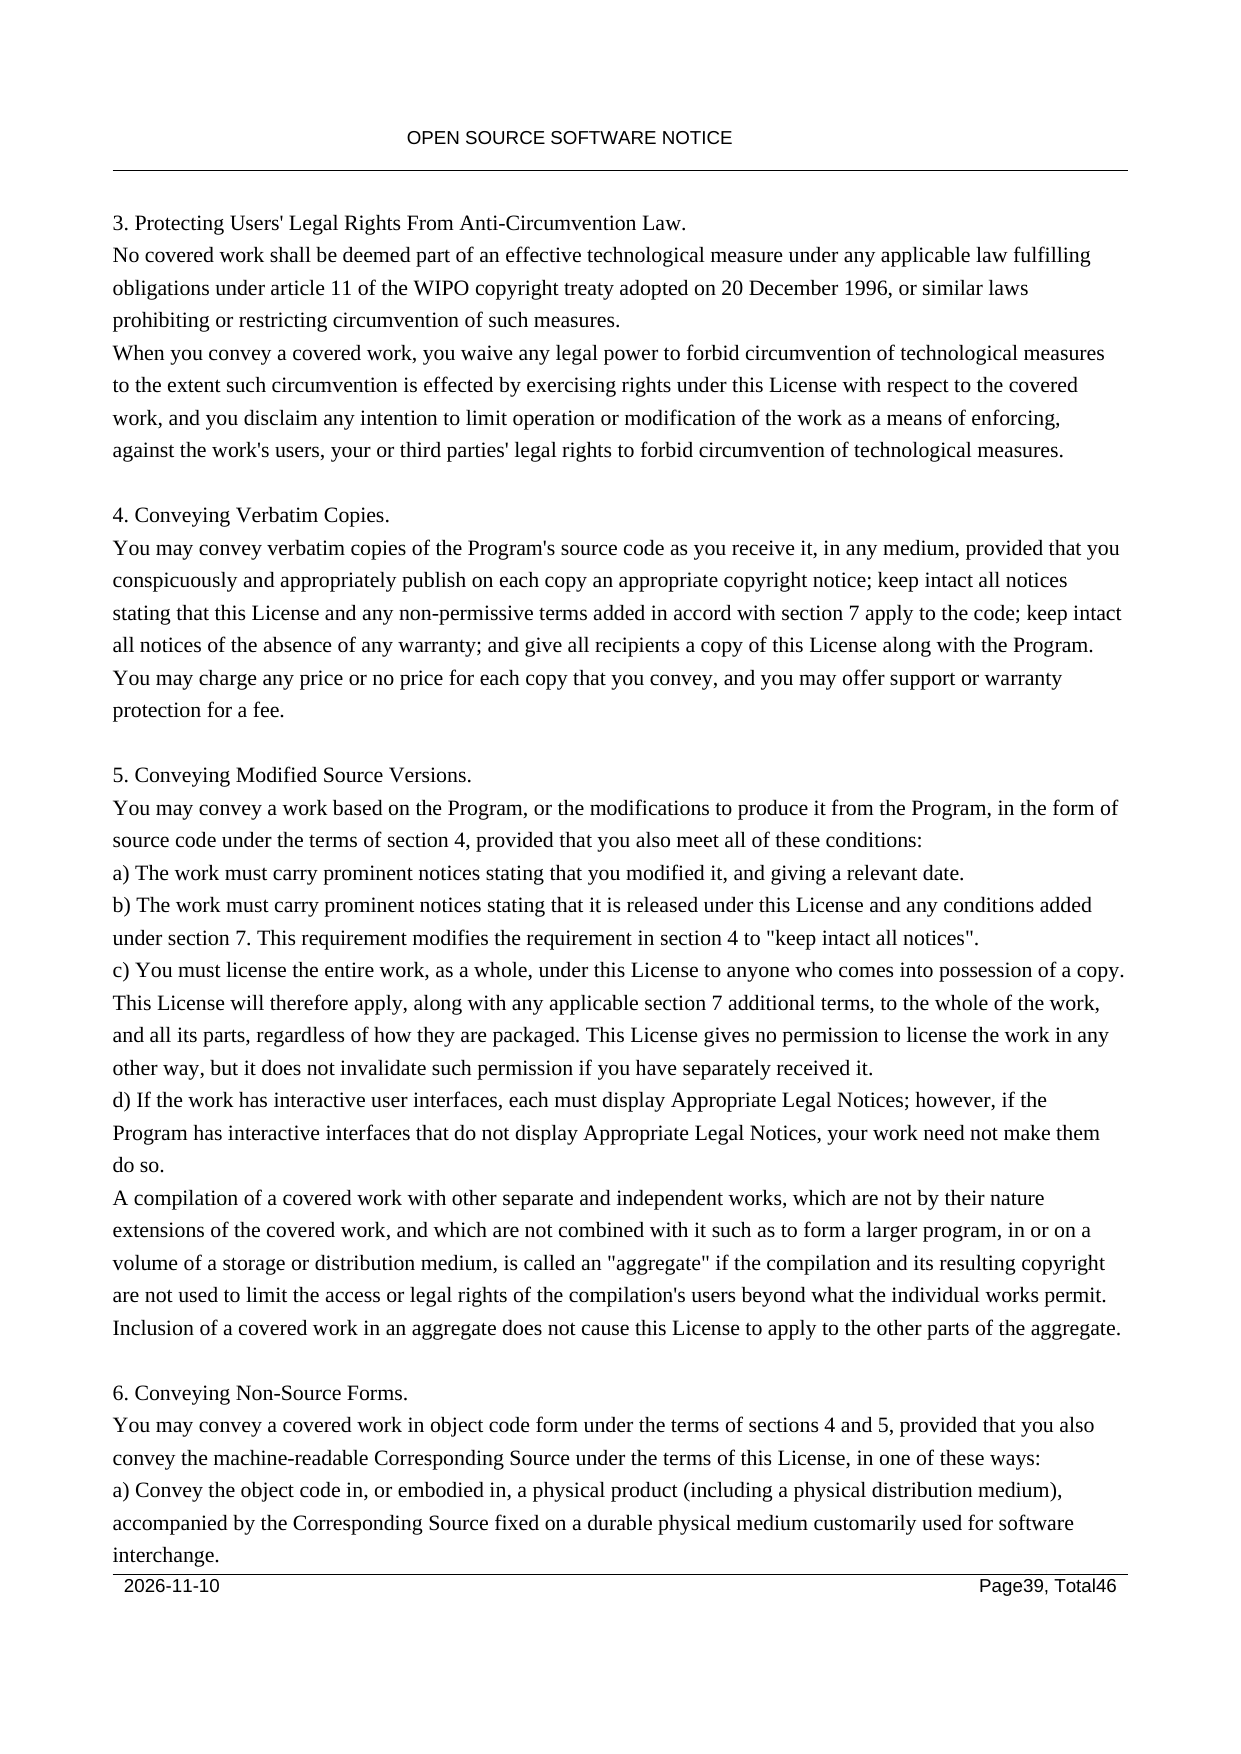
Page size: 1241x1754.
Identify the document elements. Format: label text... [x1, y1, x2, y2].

text b) The work must carry prominent notices stating that it is released under this License and any conditions added under section 7. This requirement modifies the requirement in section 4 to "keep intact all notices". [112, 889, 1128, 954]
text a) The work must carry prominent notices stating that you modified it, and giving a relevant date. [112, 856, 1128, 889]
text You may convey verbatim copies of the Program's source code as you receive it, in any medium, provided that you conspicuously and appropriately publish on each copy an appropriate copyright notice; keep intact all notices stating that this License and any non-permissive terms added in accord with section 7 apply to the code; keep intact all notices of the absence of any warranty; and give all recipients a copy of this License along with the Program. [112, 531, 1128, 661]
text You may charge any price or no price for each copy that you convey, and you may offer support or warranty protection for a fee. [112, 661, 1128, 726]
text You may convey a covered work in object code form under the terms of sections 4 and 5, provided that you also convey the machine-readable Corresponding Source under the terms of this License, in one of these ways: [112, 1409, 1128, 1474]
text c) You must license the entire work, as a whole, under this License to anyone who comes into possession of a copy. This License will therefore apply, along with any applicable section 7 additional terms, to the whole of the work, and all its parts, regardless of how they are packaged. This License gives no permission to license the work in any other way, but it does not invalidate such permission if you have separately received it. [112, 954, 1128, 1084]
text a) Convey the object code in, or embodied in, a physical product (including a physical distribution medium), accompanied by the Corresponding Source fixed on a durable physical medium customarily used for software interchange. [112, 1474, 1128, 1571]
text 3. Protecting Users' Legal Rights From Anti-Circumvention Law. [112, 206, 1128, 239]
text 6. Conveying Non-Source Forms. [112, 1376, 1128, 1409]
text When you convey a covered work, you waive any legal power to forbid circumvention of technological measures to the extent such circumvention is effected by exercising rights under this License with respect to the covered work, and you disclaim any intention to limit operation or modification of the work as a means of enforcing, against the work's users, your or third parties' legal rights to forbid circumvention of technological measures. [112, 336, 1128, 466]
text 5. Conveying Modified Source Versions. [112, 759, 1128, 791]
text d) If the work has interactive user interfaces, each must display Appropriate Legal Notices; however, if the Program has interactive interfaces that do not display Appropriate Legal Notices, your work need not make them do so. [112, 1084, 1128, 1181]
text 4. Conveying Verbatim Copies. [112, 499, 1128, 531]
text No covered work shall be deemed part of an effective technological measure under any applicable law fulfilling obligations under article 11 of the WIPO copyright treaty adopted on 20 December 1996, or similar laws prohibiting or restricting circumvention of such measures. [112, 239, 1128, 336]
text A compilation of a covered work with other separate and independent works, which are not by their nature extensions of the covered work, and which are not combined with it such as to form a larger program, in or on a volume of a storage or distribution medium, is called an "aggregate" if the compilation and its resulting copyright are not used to limit the access or legal rights of the compilation's users beyond what the individual works permit. Inclusion of a covered work in an aggregate does not cause this License to apply to the other parts of the aggregate. [112, 1181, 1128, 1344]
text You may convey a work based on the Program, or the modifications to produce it from the Program, in the form of source code under the terms of section 4, provided that you also meet all of these conditions: [112, 791, 1128, 856]
